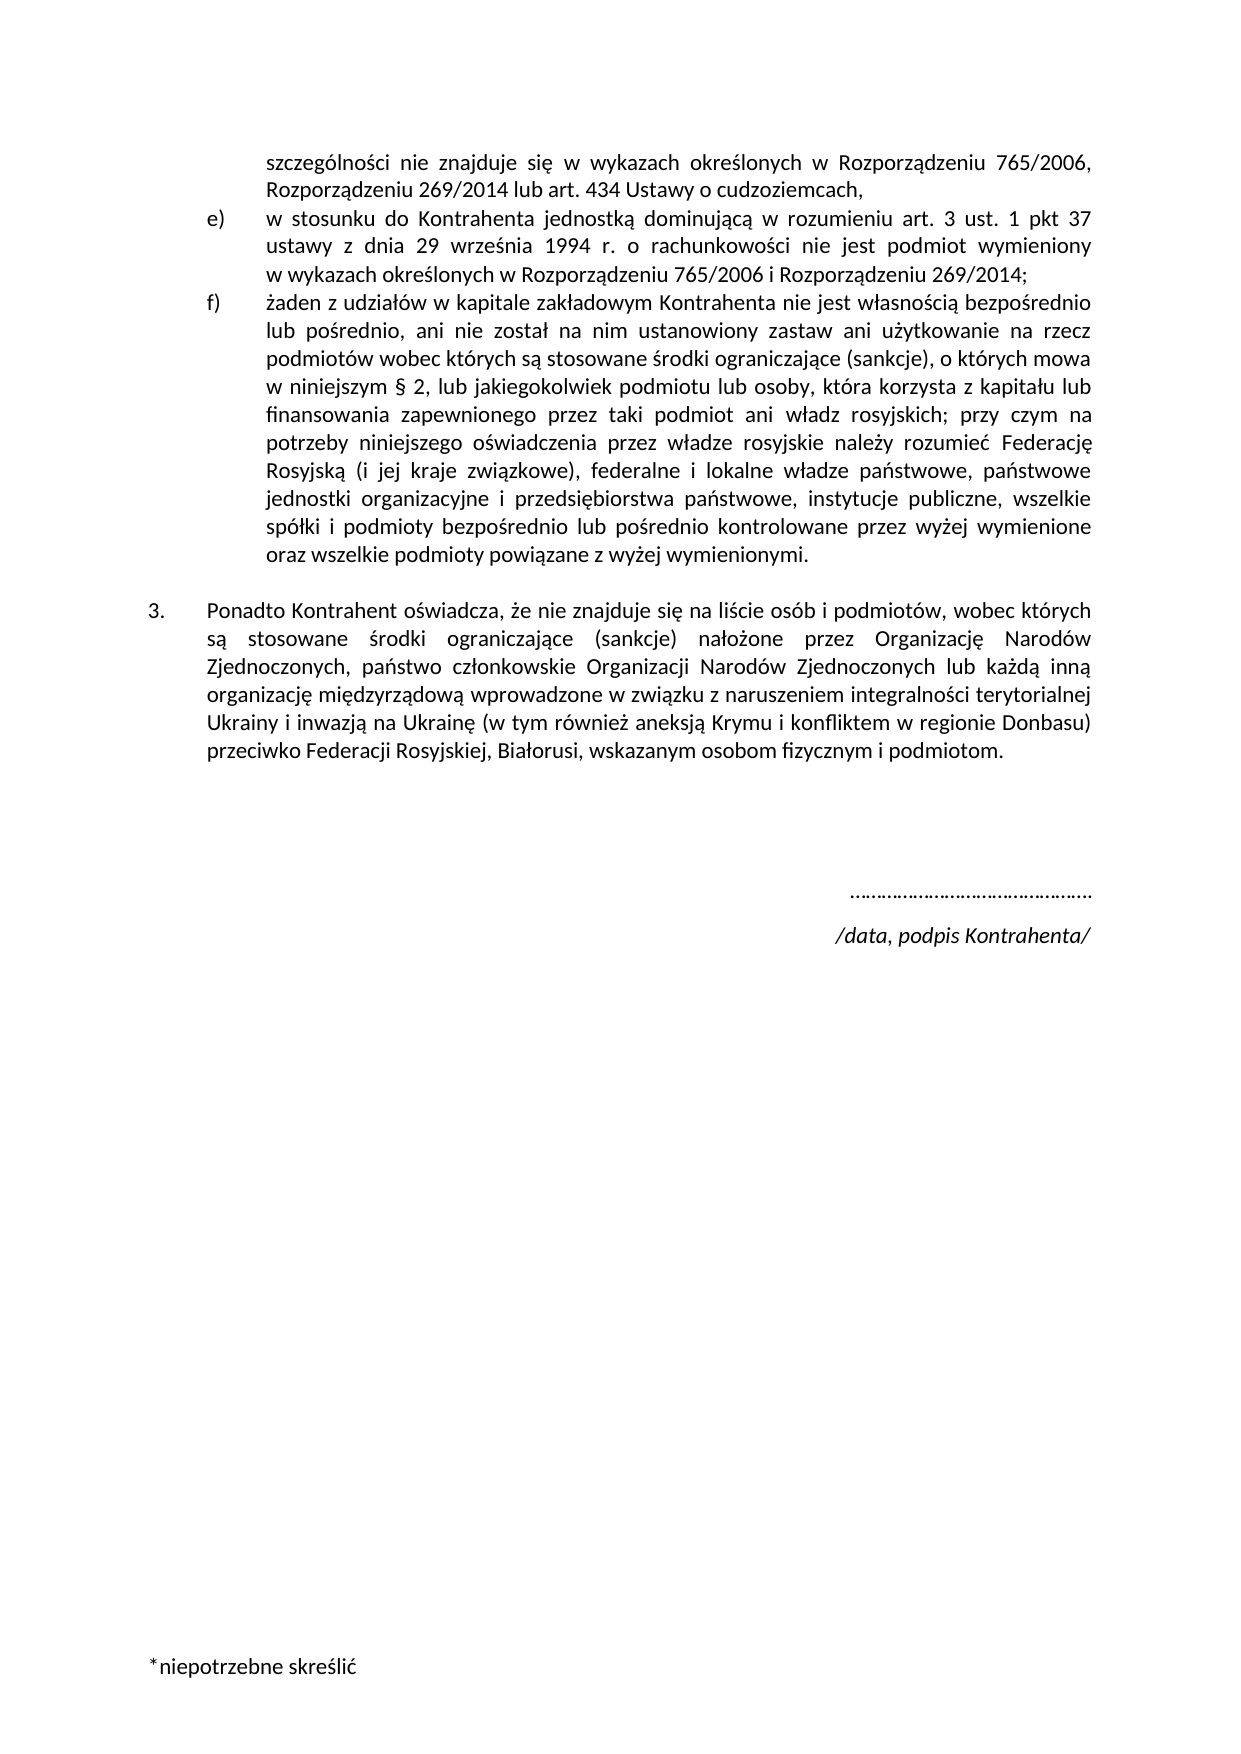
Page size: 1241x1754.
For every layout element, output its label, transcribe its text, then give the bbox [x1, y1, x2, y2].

list Ponadto Kontrahent oświadcza, że nie znajduje się na liście osób i podmiotów, wobec których są stosowane środki ograniczające (sankcje) nałożone przez Organizację Narodów Zjednoczonych, państwo członkowskie Organizacji Narodów Zjednoczonych lub każdą inną organizację międzyrządową wprowadzone w związku z naruszeniem integralności terytorialnej Ukrainy i inwazją na Ukrainę (w tym również aneksją Krymu i konfliktem w regionie Donbasu) przeciwko Federacji Rosyjskiej, Białorusi, wskazanym osobom fizycznym i podmiotom. [148, 596, 1093, 764]
list żaden z udziałów w kapitale zakładowym Kontrahenta nie jest własnością bezpośrednio lub pośrednio, ani nie został na nim ustanowiony zastaw ani użytkowanie na rzecz podmiotów wobec których są stosowane środki ograniczające (sankcje), o których mowa w niniejszym § 2, lub jakiegokolwiek podmiotu lub osoby, która korzysta z kapitału lub finansowania zapewnionego przez taki podmiot ani władz rosyjskich; przy czym na potrzeby niniejszego oświadczenia przez władze rosyjskie należy rozumieć Federację Rosyjską (i jej kraje związkowe), federalne i lokalne władze państwowe, państwowe jednostki organizacyjne i przedsiębiorstwa państwowe, instytucje publiczne, wszelkie spółki i podmioty bezpośrednio lub pośrednio kontrolowane przez wyżej wymienione oraz wszelkie podmioty powiązane z wyżej wymienionymi. [207, 288, 1093, 568]
list w stosunku do Kontrahenta jednostką dominującą w rozumieniu art. 3 ust. 1 pkt 37 ustawy z dnia 29 września 1994 r. o rachunkowości nie jest podmiot wymieniony w wykazach określonych w Rozporządzeniu 765/2006 i Rozporządzeniu 269/2014; [207, 204, 1093, 288]
text ………………………………………. [148, 876, 1093, 904]
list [207, 148, 1093, 204]
text /data, podpis Kontrahenta/ [148, 921, 1093, 949]
